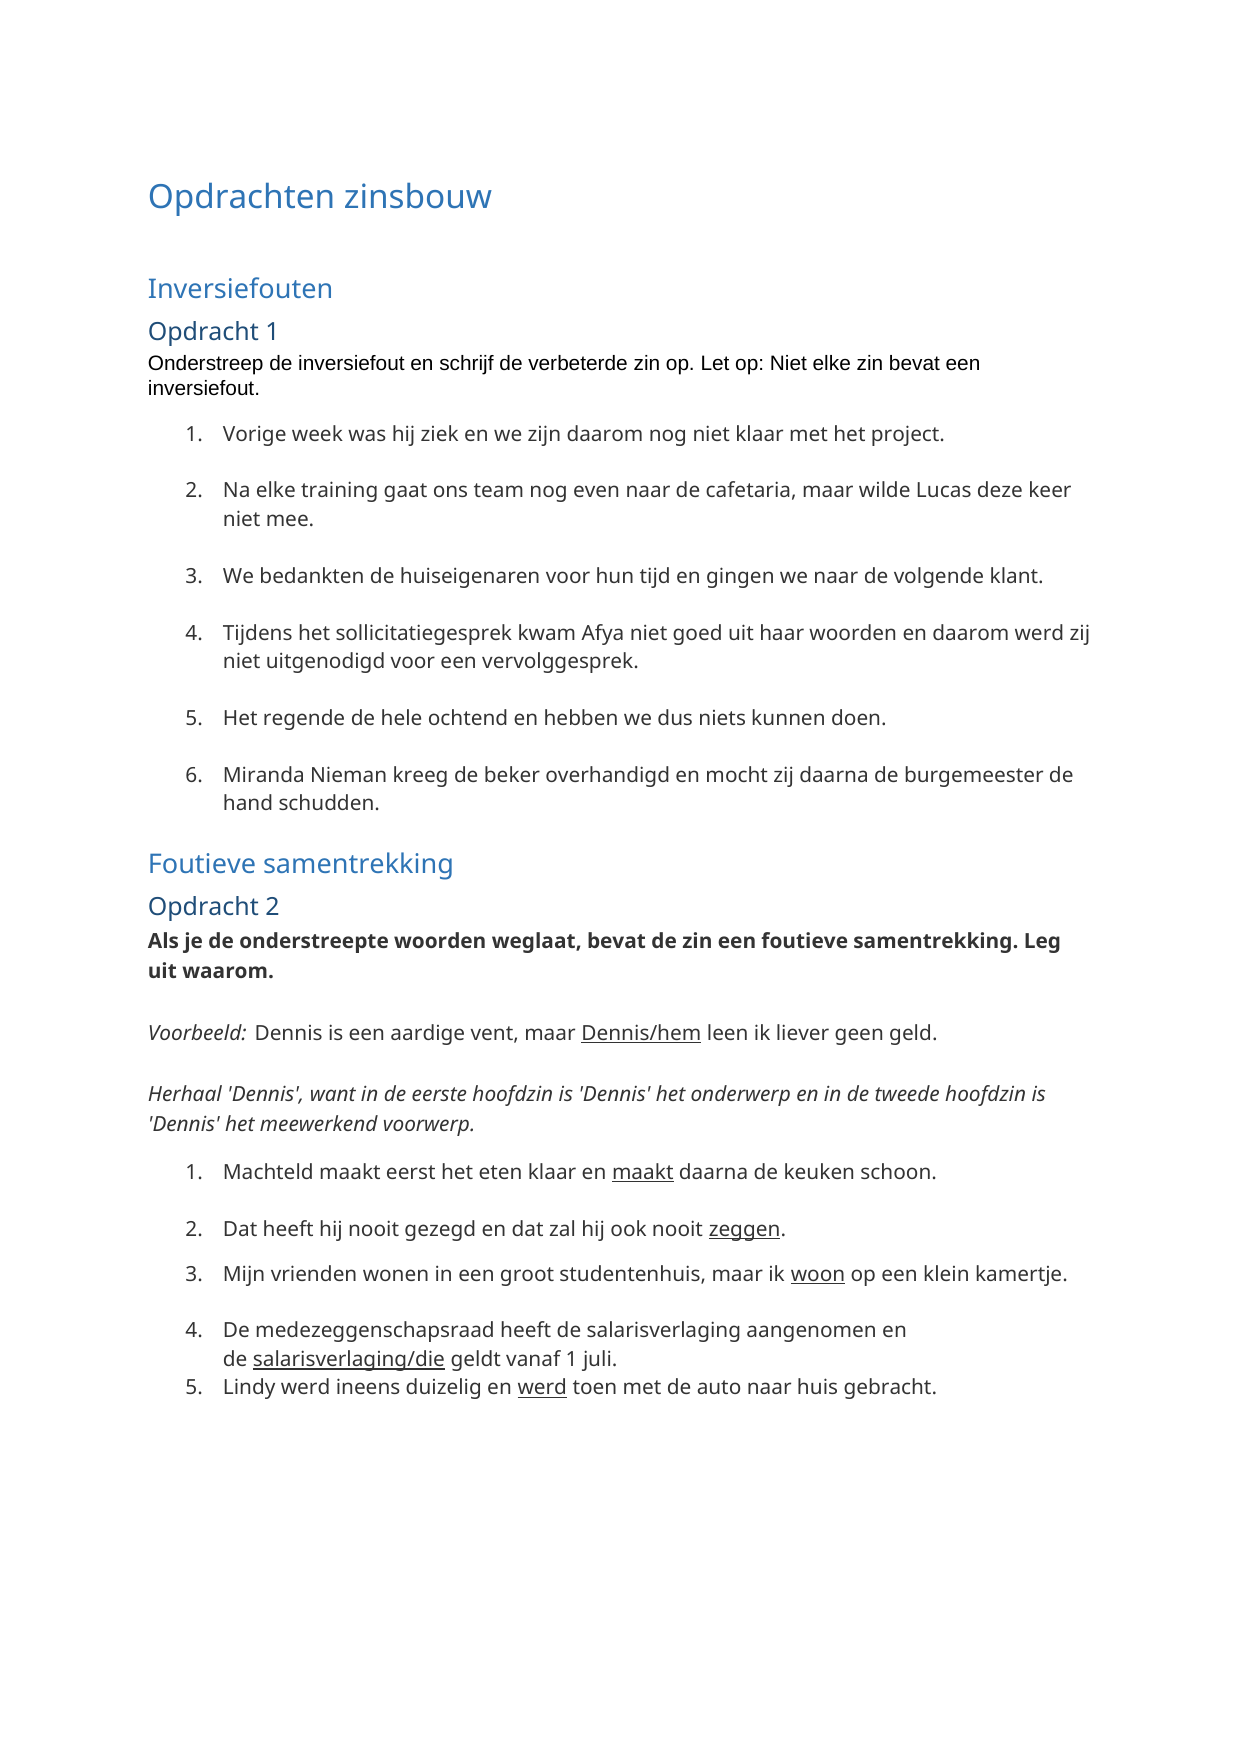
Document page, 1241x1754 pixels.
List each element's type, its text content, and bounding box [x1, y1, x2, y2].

list Machteld maakt eerst het eten klaar en maakt daarna de keuken schoon. [185, 1157, 1093, 1185]
list Vorige week was hij ziek en we zijn daarom nog niet klaar met het project. [185, 419, 1093, 447]
list Mijn vrienden wonen in een groot studentenhuis, maar ik woon op een klein kamertje. [185, 1259, 1093, 1287]
list Dat heeft hij nooit gezegd en dat zal hij ook nooit zeggen. [185, 1214, 1093, 1242]
list Lindy werd ineens duizelig en werd toen met de auto naar huis gebracht. [185, 1372, 1093, 1401]
list Na elke training gaat ons team nog even naar de cafetaria, maar wilde Lucas deze keer niet mee. [185, 476, 1093, 532]
list Het regende de hele ochtend en hebben we dus niets kunnen doen. [185, 703, 1093, 732]
text Onderstreep de inversiefout en schrijf de verbeterde zin op. Let op: Niet elke zin bevat een inversiefout. [148, 350, 1093, 400]
subtitle Foutieve samentrekking [148, 845, 1093, 882]
subtitle Opdracht 1 [148, 314, 1093, 348]
subtitle Inversiefouten [148, 270, 1093, 307]
subtitle Opdrachten zinsbouw [148, 173, 1093, 218]
text Als je de onderstreepte woorden weglaat, bevat de zin een foutieve samentrekking. Leg uit waarom. Voorbeeld: Dennis is een aardige vent, maar Dennis/hem leen ik liever geen geld. Herhaal 'Dennis', want in de eerste hoofdzin is 'Dennis' het onderwerp en in de tweede hoofdzin is 'Dennis' het meewerkend voorwerp. [148, 926, 1093, 1138]
list De medezeggenschapsraad heeft de salarisverlaging aangenomen en de salarisverlaging/die geldt vanaf 1 juli. [185, 1316, 1093, 1372]
list Miranda Nieman kreeg de beker overhandigd en mocht zij daarna de burgemeester de hand schudden. [185, 760, 1093, 817]
list Tijdens het sollicitatiegesprek kwam Afya niet goed uit haar woorden en daarom werd zij niet uitgenodigd voor een vervolggesprek. [185, 618, 1093, 675]
list We bedankten de huiseigenaren voor hun tijd en gingen we naar de volgende klant. [185, 561, 1093, 589]
subtitle Opdracht 2 [148, 889, 1093, 923]
